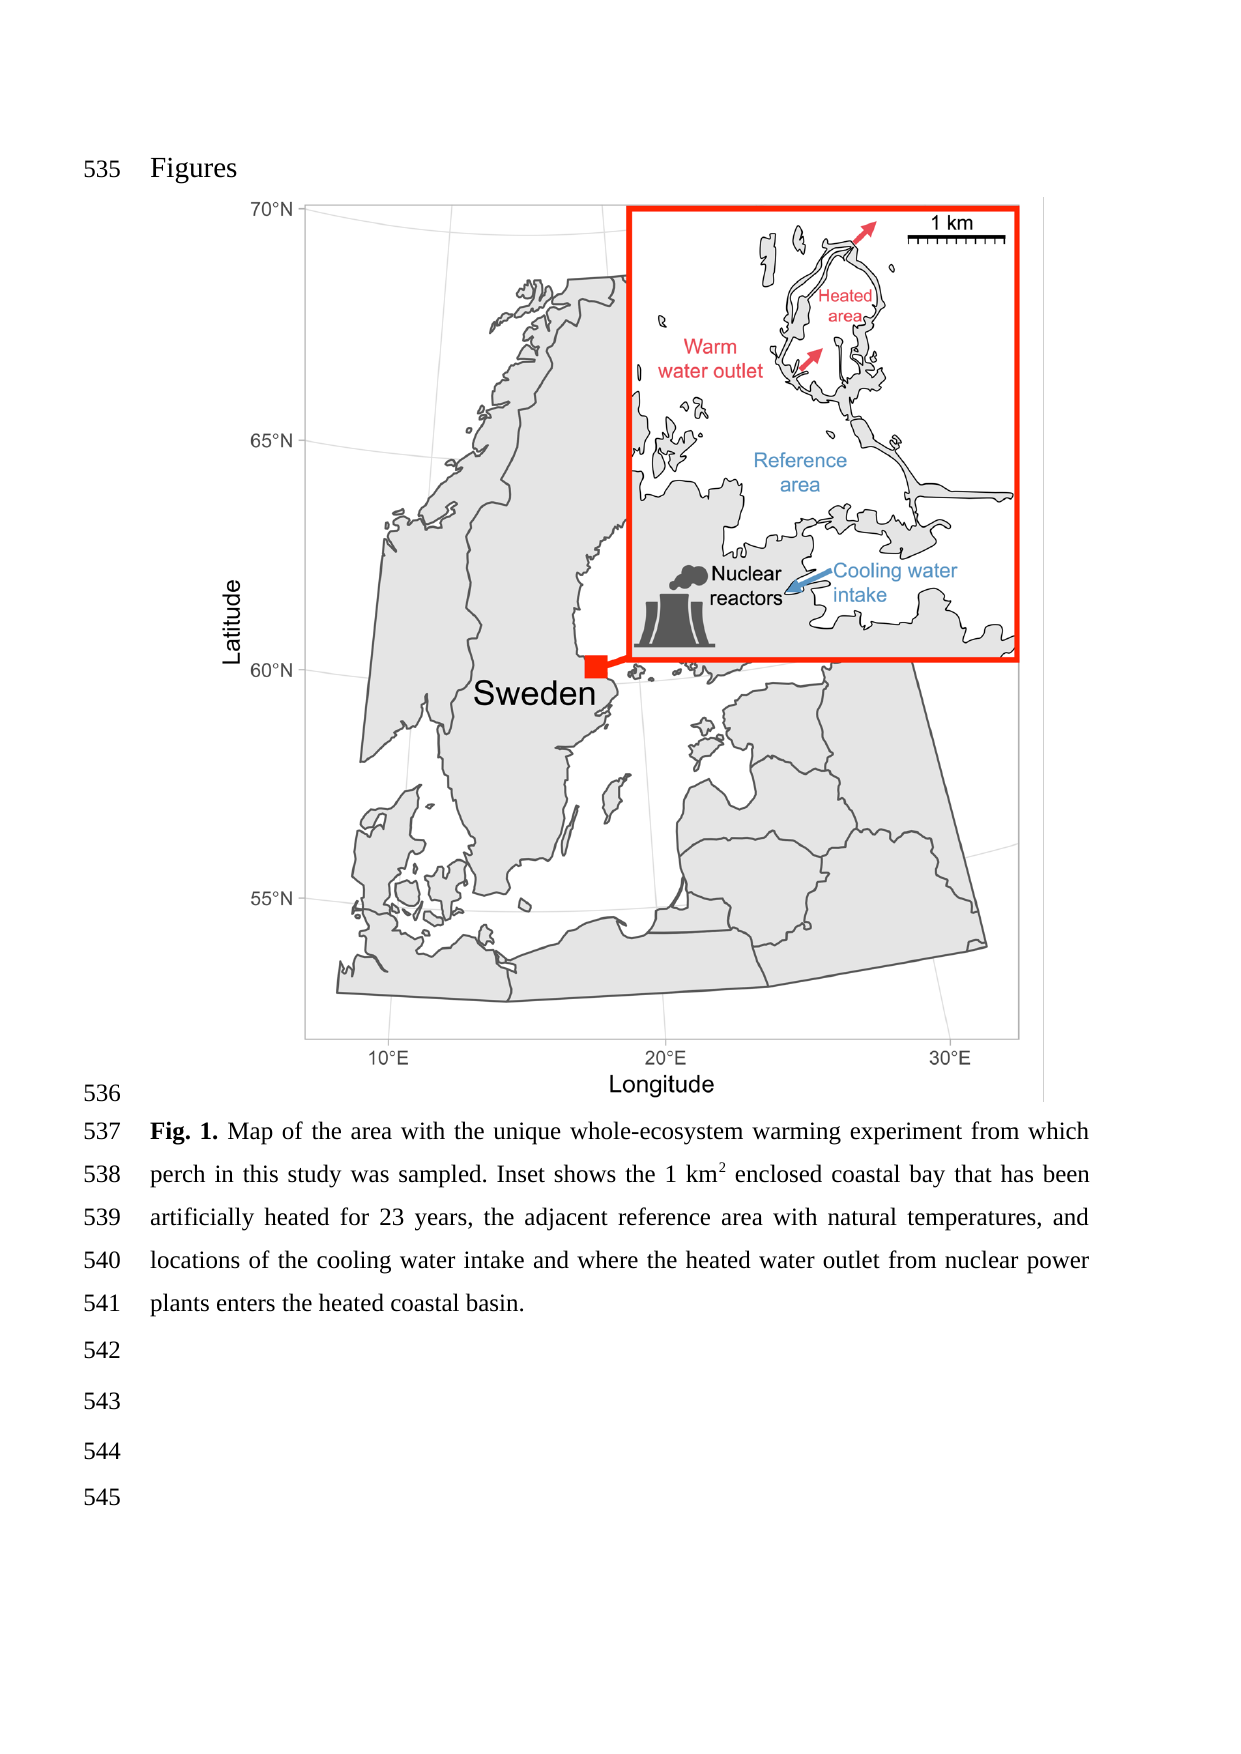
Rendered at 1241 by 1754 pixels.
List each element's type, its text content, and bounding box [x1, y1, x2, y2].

text Figures [150, 150, 1090, 197]
text Fig. 1. Map of the area with the unique whole-ecosystem warming experiment from which perch in this study was sampled. Inset shows the 1 km2 enclosed coastal bay that has been artificially heated for 23 years, the adjacent reference area with natural temperatures, and locations of the cooling water intake and where the heated water outlet from nuclear power plants enters the heated coastal basin. [150, 1116, 1090, 1317]
picture [150, 197, 1091, 1102]
